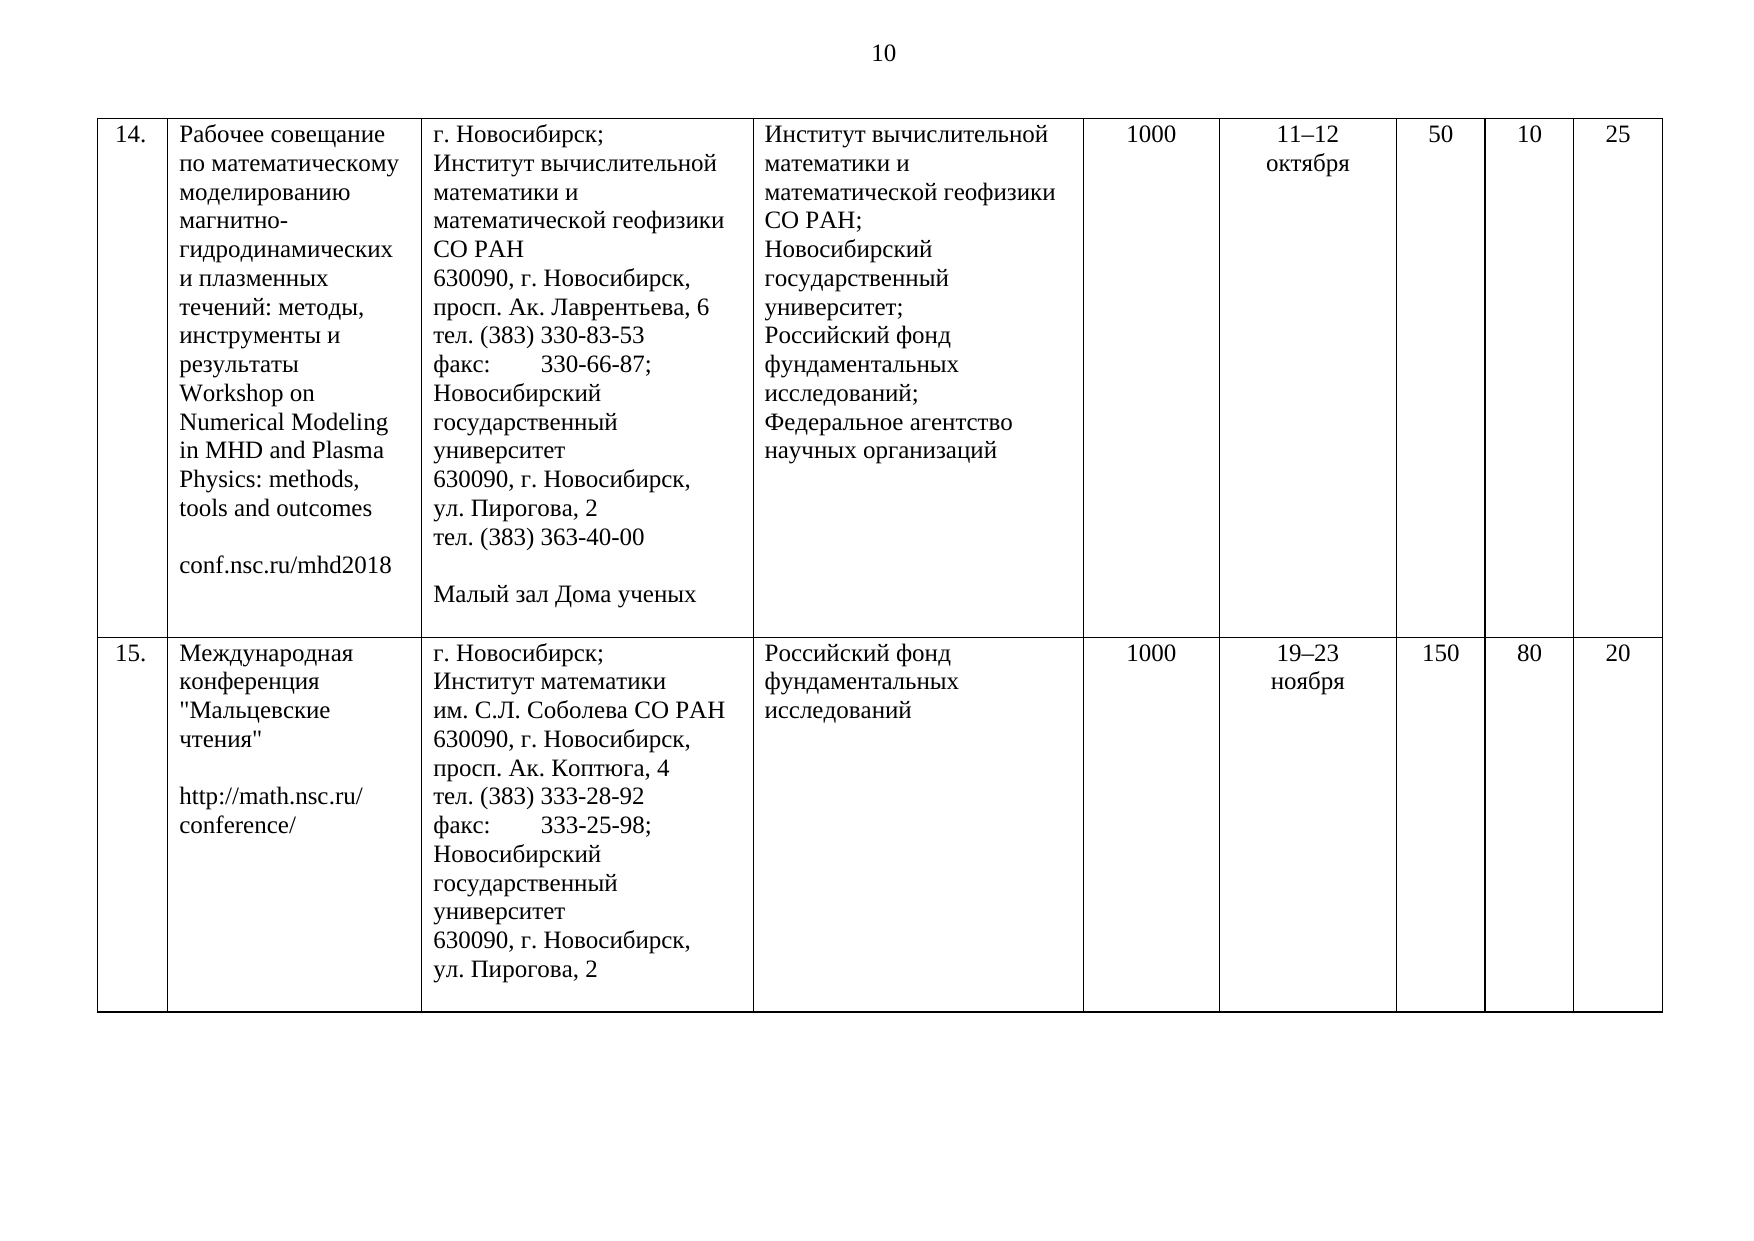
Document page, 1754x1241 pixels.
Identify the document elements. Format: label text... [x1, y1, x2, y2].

table_cell г. Новосибирск; Институт математики им. С.Л. Соболева СО РАН 630090, г. Новосибирск, просп. Ак. Коптюга, 4 тел. (383) 333-28-92 факс: 333-25-98; Новосибирский государственный университет 630090, г. Новосибирск, ул. Пирогова, 2 [422, 638, 753, 1011]
table_cell 19–23 ноября [1220, 638, 1396, 1011]
table_cell г. Новосибирск; Институт вычислительной математики и математической геофизики СО РАН 630090, г. Новосибирск, просп. Ак. Лаврентьева, 6 тел. (383) 330-83-53 факс: 330-66-87; Новосибирский государственный университет 630090, г. Новосибирск, ул. Пирогова, 2 тел. (383) 363-40-00 Малый зал Дома ученых [422, 119, 753, 637]
table_cell 25 [1574, 119, 1662, 637]
table_cell Институт вычислительной математики и математической геофизики СО РАН; Новосибирский государственный университет; Российский фонд фундаментальных исследований; Федеральное агентство научных организаций [754, 119, 1083, 637]
table_cell [98, 638, 167, 1011]
table_cell 20 [1574, 638, 1662, 1011]
table_cell 1000 [1084, 638, 1219, 1011]
table_cell Международная конференция "Мальцевские чтения" http://math.nsc.ru/conference/ [168, 638, 421, 1011]
table_cell 50 [1397, 119, 1484, 637]
table_cell 150 [1397, 638, 1484, 1011]
table_cell 80 [1486, 638, 1573, 1011]
table_cell 1000 [1084, 119, 1219, 637]
table_cell 11–12 октября [1220, 119, 1396, 637]
table_cell [98, 119, 167, 637]
table_cell Российский фонд фундаментальных исследований [754, 638, 1083, 1011]
table_cell Рабочее совещание по математическому моделированию магнитно-гидродинамических и плазменных течений: методы, инструменты и результаты Workshop on Numerical Modeling in MHD and Plasma Physics: methods, tools and outcomes conf.nsc.ru/mhd2018 [168, 119, 421, 637]
table_cell 10 [1486, 119, 1573, 637]
